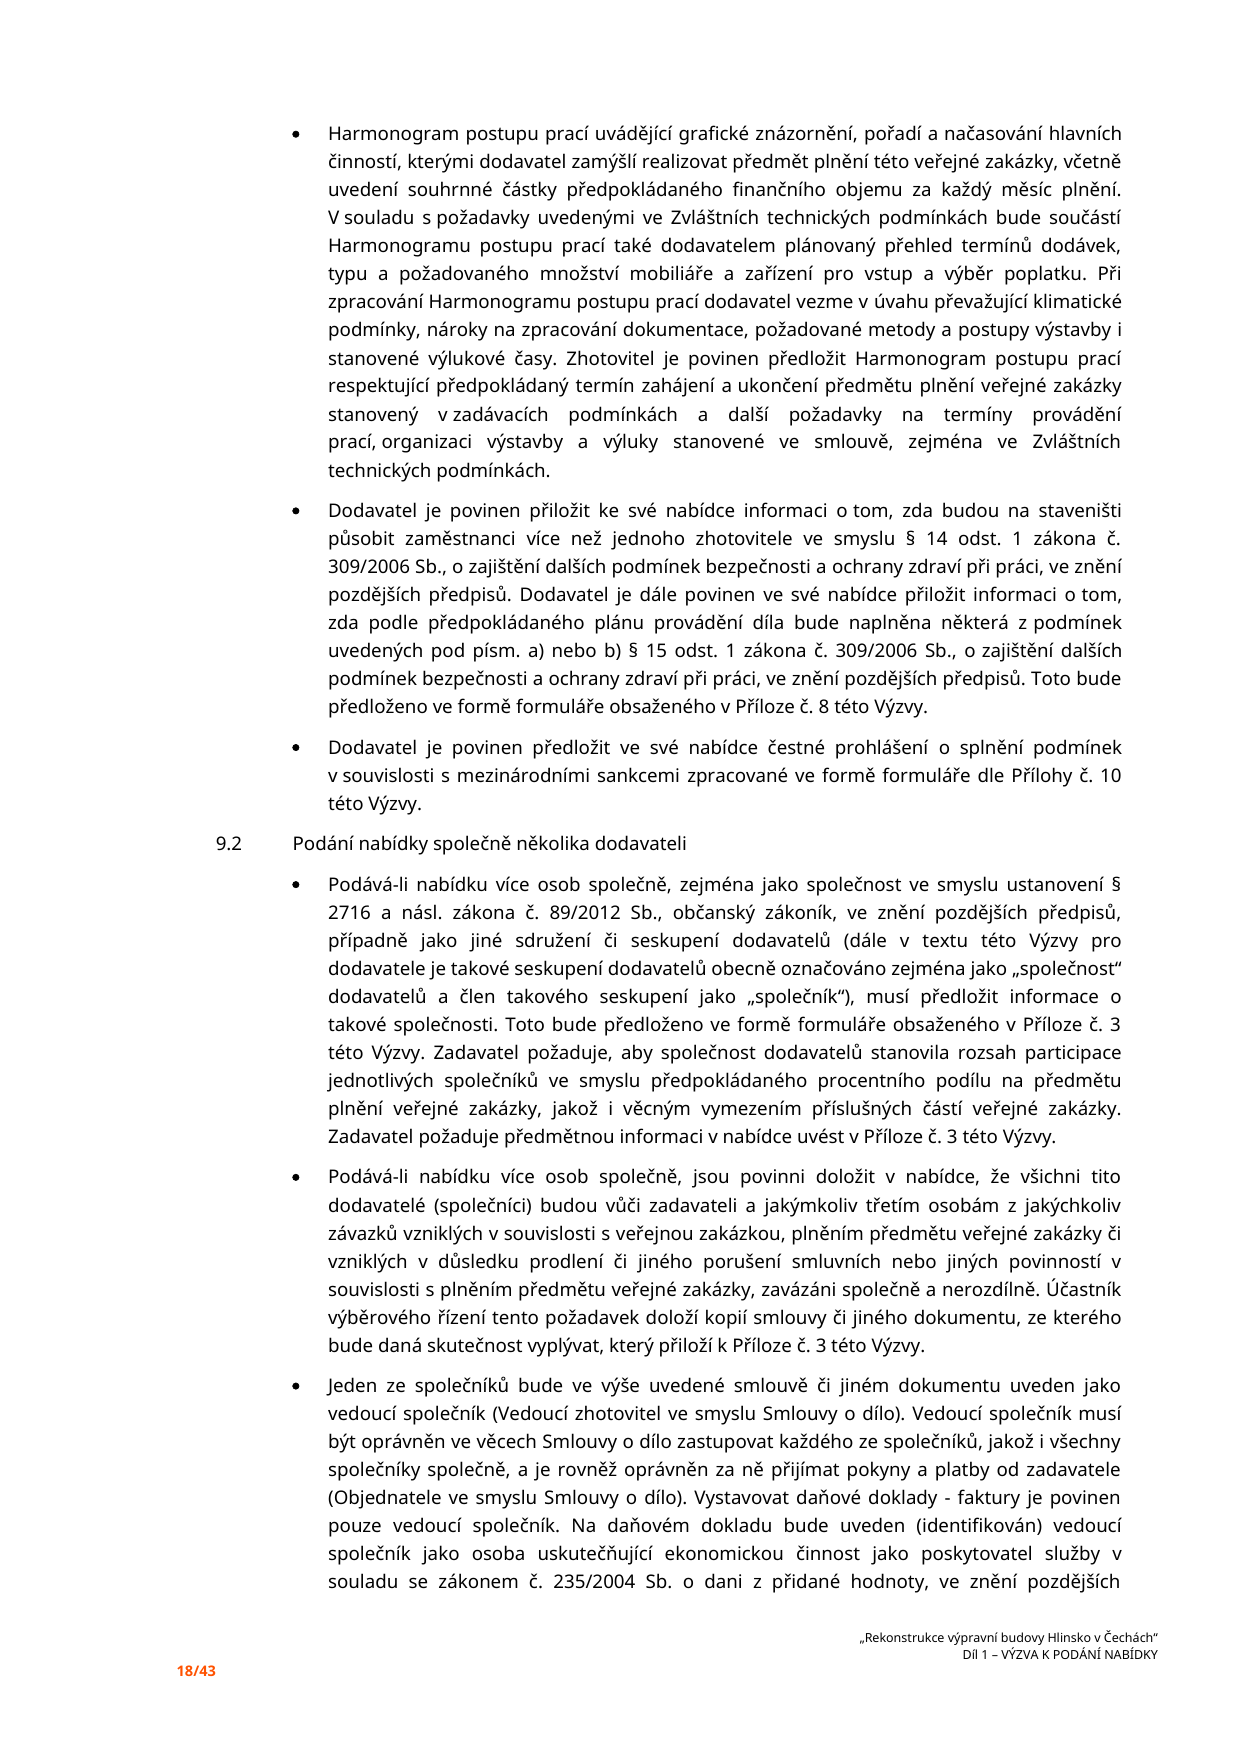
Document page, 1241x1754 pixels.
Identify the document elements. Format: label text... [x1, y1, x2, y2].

text Dodavatel je povinen předložit ve své nabídce čestné prohlášení o splnění podmínek v souvislosti s mezinárodními sankcemi zpracované ve formě formuláře dle Přílohy č. 10 této Výzvy. [292, 734, 1122, 816]
text Harmonogram postupu prací uvádějící grafické znázornění, pořadí a načasování hlavních činností, kterými dodavatel zamýšlí realizovat předmět plnění této veřejné zakázky, včetně uvedení souhrnné částky předpokládaného finančního objemu za každý měsíc plnění. V souladu s požadavky uvedenými ve Zvláštních technických podmínkách bude součástí Harmonogramu postupu prací také dodavatelem plánovaný přehled termínů dodávek, typu a požadovaného množství mobiliáře a zařízení pro vstup a výběr poplatku. Při zpracování Harmonogramu postupu prací dodavatel vezme v úvahu převažující klimatické podmínky, nároky na zpracování dokumentace, požadované metody a postupy výstavby i stanovené výlukové časy. Zhotovitel je povinen předložit Harmonogram postupu prací respektující předpokládaný termín zahájení a ukončení předmětu plnění veřejné zakázky stanovený v zadávacích podmínkách a další požadavky na termíny provádění prací, organizaci výstavby a výluky stanovené ve smlouvě, zejména ve Zvláštních technických podmínkách. [292, 121, 1122, 482]
text Podává-li nabídku více osob společně, jsou povinni doložit v nabídce, že všichni tito dodavatelé (společníci) budou vůči zadavateli a jakýmkoliv třetím osobám z jakýchkoliv závazků vzniklých v souvislosti s veřejnou zakázkou, plněním předmětu veřejné zakázky či vzniklých v důsledku prodlení či jiného porušení smluvních nebo jiných povinností v souvislosti s plněním předmětu veřejné zakázky, zavázáni společně a nerozdílně. Účastník výběrového řízení tento požadavek doloží kopií smlouvy či jiného dokumentu, ze kterého bude daná skutečnost vyplývat, který přiloží k Příloze č. 3 této Výzvy. [292, 1164, 1122, 1357]
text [292, 1372, 1122, 1594]
text Podání nabídky společně několika dodavateli [216, 831, 1122, 856]
text Podává-li nabídku více osob společně, zejména jako společnost ve smyslu ustanovení § 2716 a násl. zákona č. 89/2012 Sb., občanský zákoník, ve znění pozdějších předpisů, případně jako jiné sdružení či seskupení dodavatelů (dále v textu této Výzvy pro dodavatele je takové seskupení dodavatelů obecně označováno zejména jako „společnost“ dodavatelů a člen takového seskupení jako „společník“), musí předložit informace o takové společnosti. Toto bude předloženo ve formě formuláře obsaženého v Příloze č. 3 této Výzvy. Zadavatel požaduje, aby společnost dodavatelů stanovila rozsah participace jednotlivých společníků ve smyslu předpokládaného procentního podílu na předmětu plnění veřejné zakázky, jakož i věcným vymezením příslušných částí veřejné zakázky. Zadavatel požaduje předmětnou informaci v nabídce uvést v Příloze č. 3 této Výzvy. [292, 871, 1122, 1149]
text Dodavatel je povinen přiložit ke své nabídce informaci o tom, zda budou na staveništi působit zaměstnanci více než jednoho zhotovitele ve smyslu § 14 odst. 1 zákona č. 309/2006 Sb., o zajištění dalších podmínek bezpečnosti a ochrany zdraví při práci, ve znění pozdějších předpisů. Dodavatel je dále povinen ve své nabídce přiložit informaci o tom, zda podle předpokládaného plánu provádění díla bude naplněna některá z podmínek uvedených pod písm. a) nebo b) § 15 odst. 1 zákona č. 309/2006 Sb., o zajištění dalších podmínek bezpečnosti a ochrany zdraví při práci, ve znění pozdějších předpisů. Toto bude předloženo ve formě formuláře obsaženého v Příloze č. 8 této Výzvy. [292, 497, 1122, 719]
